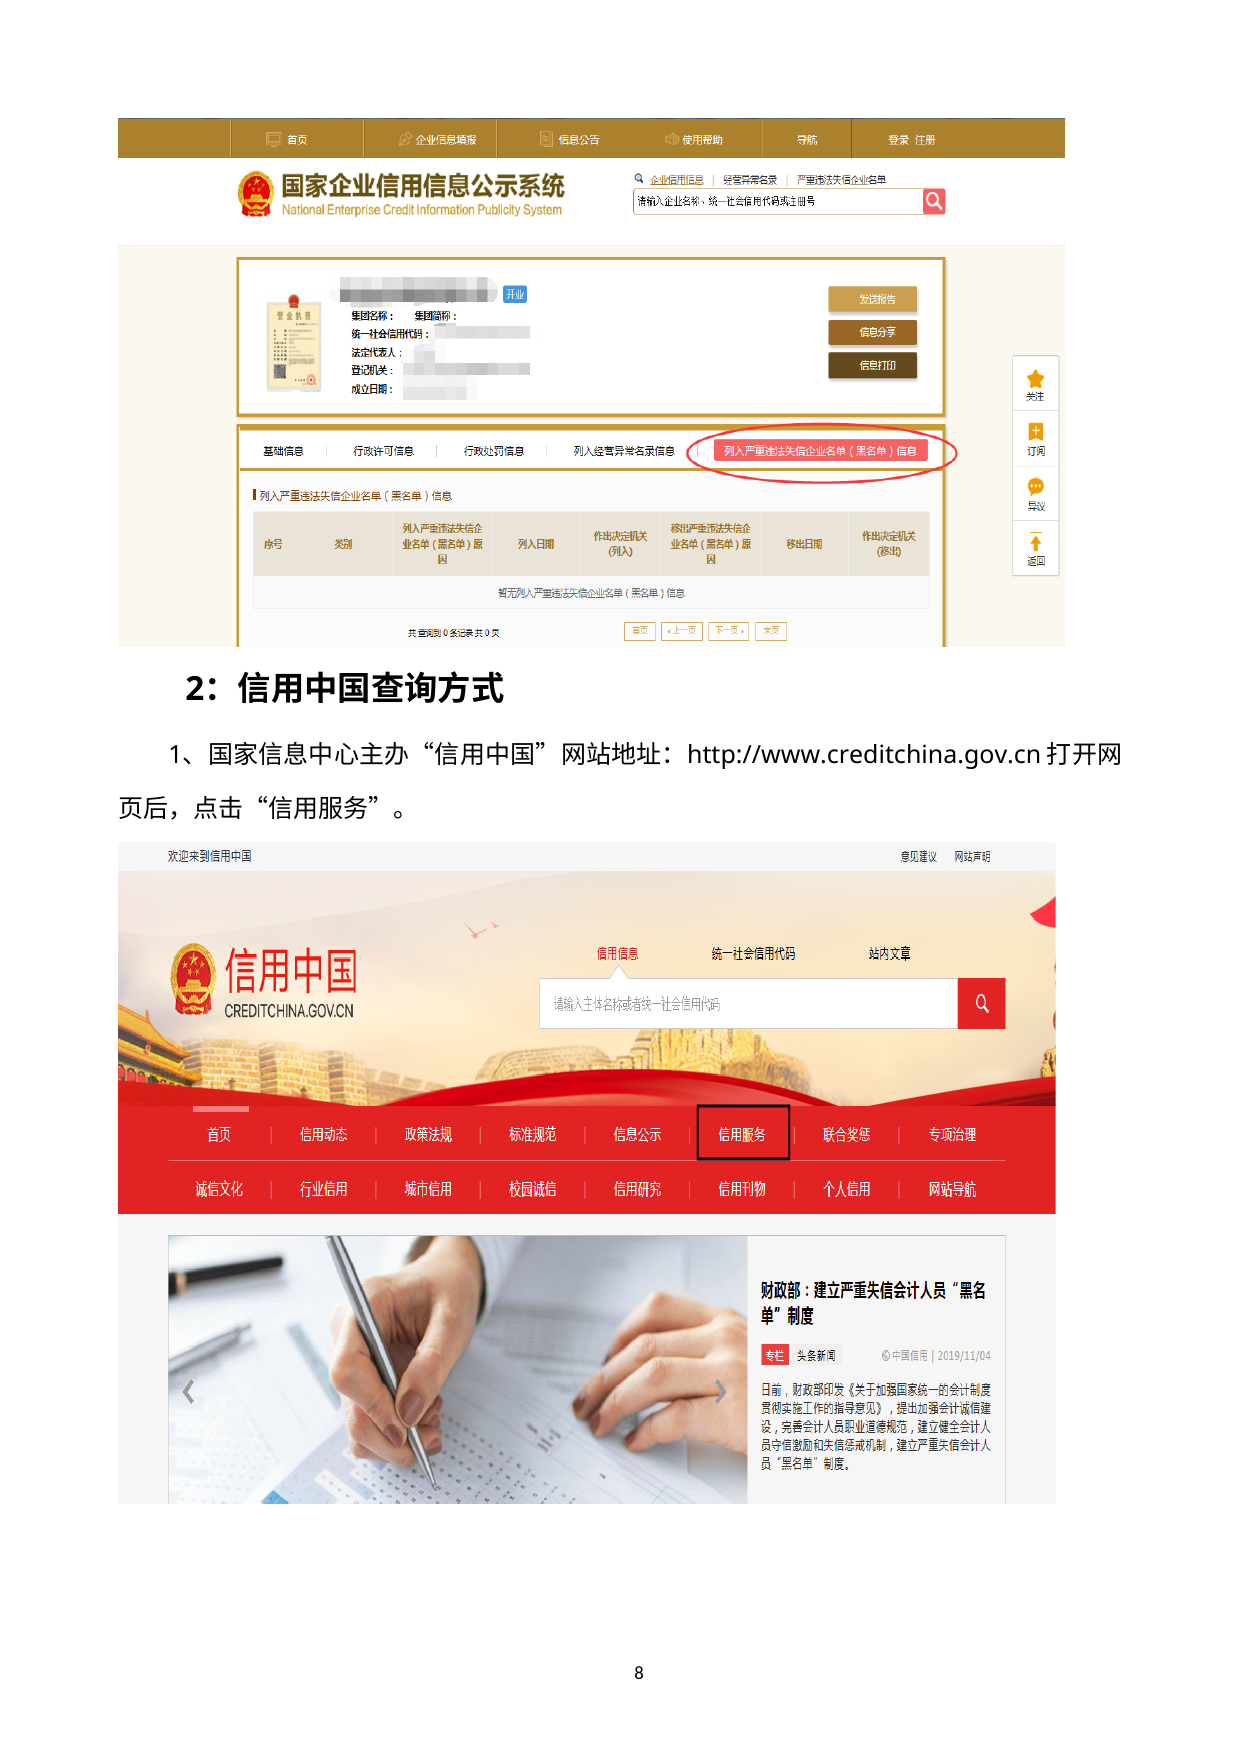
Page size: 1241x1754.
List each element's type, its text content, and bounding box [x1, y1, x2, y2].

picture [118, 118, 1065, 647]
text 1、国家信息中心主办“信用中国”网站地址：http://www.creditchina.gov.cn打开网页后，点击“信用服务”。 [118, 734, 1122, 825]
picture [118, 842, 1056, 1504]
text 2：信用中国查询方式 [118, 661, 1122, 710]
